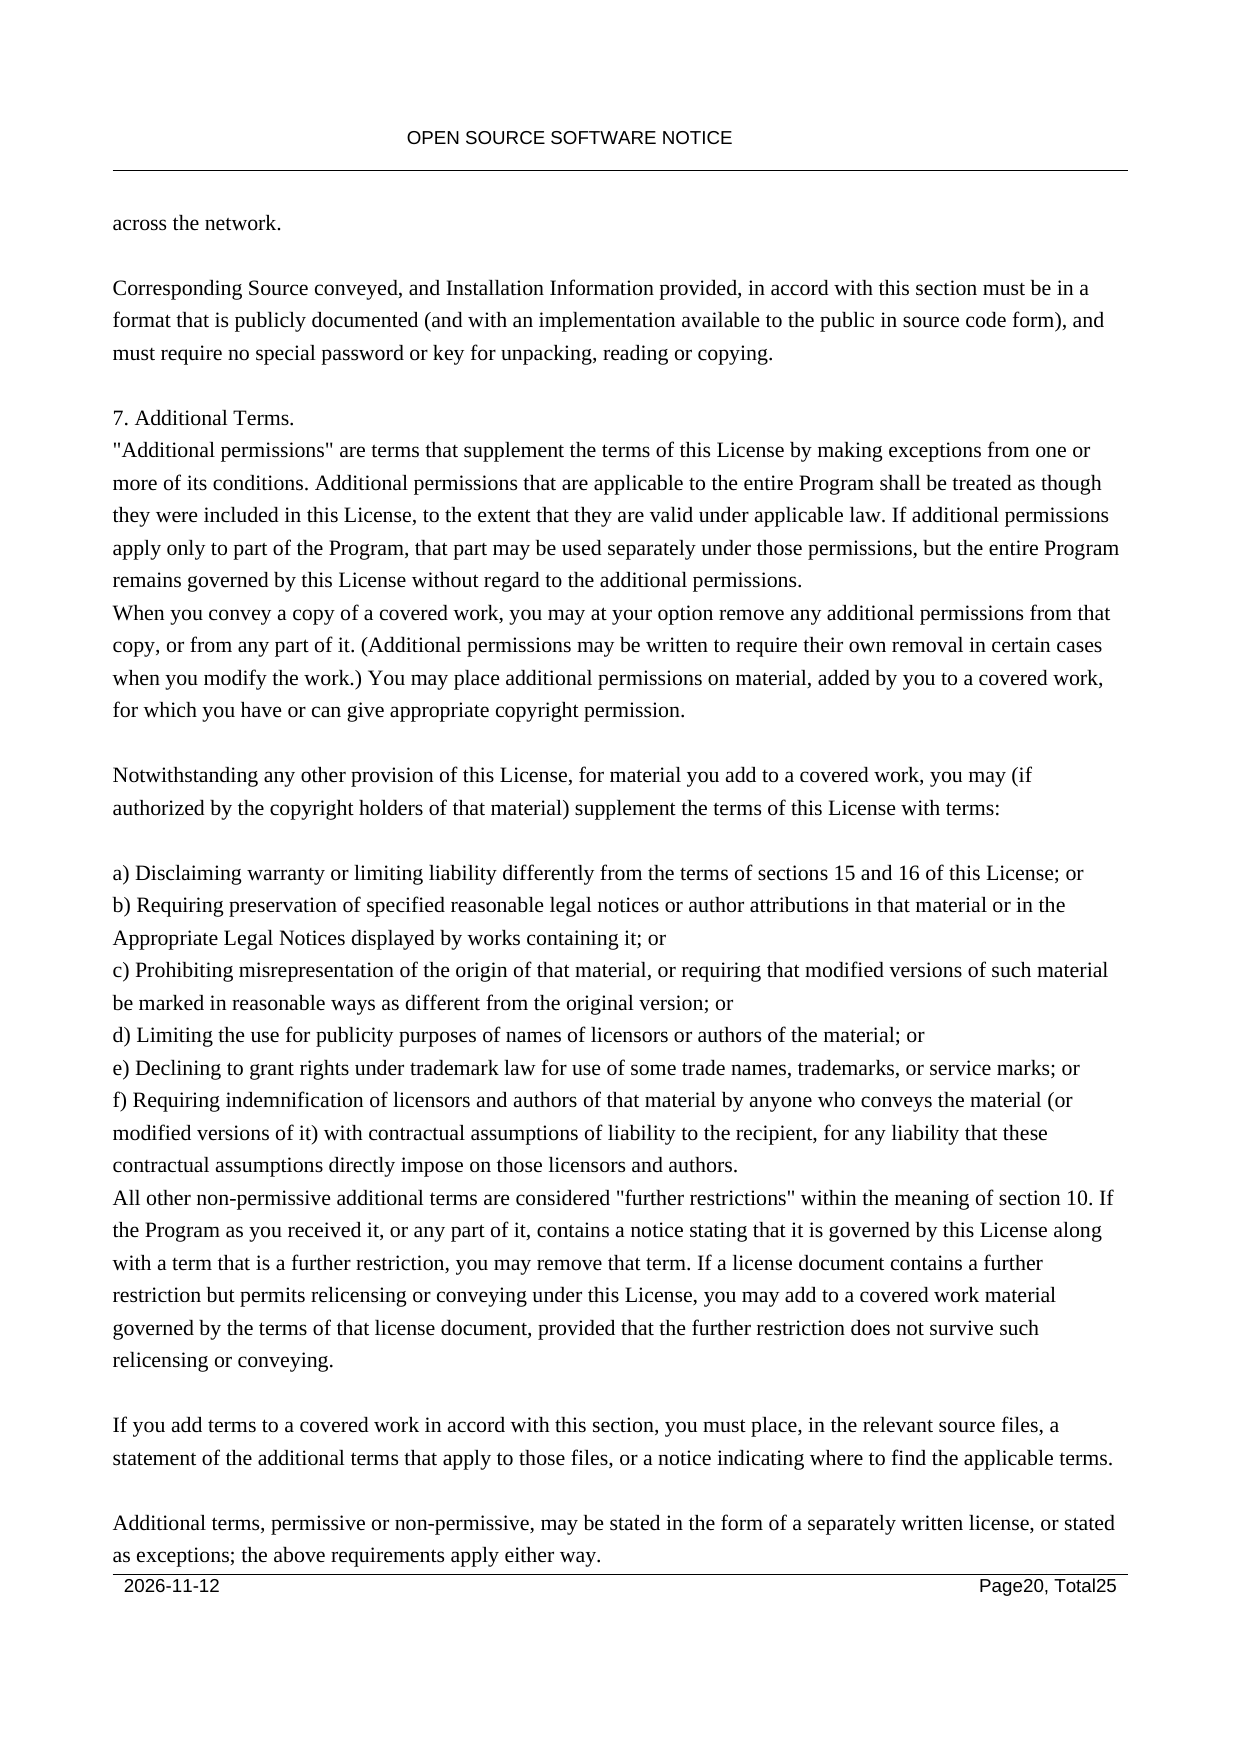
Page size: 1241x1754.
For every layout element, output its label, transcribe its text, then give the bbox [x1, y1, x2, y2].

text f) Requiring indemnification of licensors and authors of that material by anyone who conveys the material (or modified versions of it) with contractual assumptions of liability to the recipient, for any liability that these contractual assumptions directly impose on those licensors and authors. [112, 1084, 1128, 1181]
text a) Disclaiming warranty or limiting liability differently from the terms of sections 15 and 16 of this License; or [112, 856, 1128, 889]
text e) Declining to grant rights under trademark law for use of some trade names, trademarks, or service marks; or [112, 1051, 1128, 1084]
text Corresponding Source conveyed, and Installation Information provided, in accord with this section must be in a format that is publicly documented (and with an implementation available to the public in source code form), and must require no special password or key for unpacking, reading or copying. [112, 271, 1128, 369]
text c) Prohibiting misrepresentation of the origin of that material, or requiring that modified versions of such material be marked in reasonable ways as different from the original version; or [112, 954, 1128, 1019]
text Notwithstanding any other provision of this License, for material you add to a covered work, you may (if authorized by the copyright holders of that material) supplement the terms of this License with terms: [112, 759, 1128, 824]
text b) Requiring preservation of specified reasonable legal notices or author attributions in that material or in the Appropriate Legal Notices displayed by works containing it; or [112, 889, 1128, 954]
text "Additional permissions" are terms that supplement the terms of this License by making exceptions from one or more of its conditions. Additional permissions that are applicable to the entire Program shall be treated as though they were included in this License, to the extent that they are valid under applicable law. If additional permissions apply only to part of the Program, that part may be used separately under those permissions, but the entire Program remains governed by this License without regard to the additional permissions. [112, 434, 1128, 596]
text All other non-permissive additional terms are considered "further restrictions" within the meaning of section 10. If the Program as you received it, or any part of it, contains a notice stating that it is governed by this License along with a term that is a further restriction, you may remove that term. If a license document contains a further restriction but permits relicensing or conveying under this License, you may add to a covered work material governed by the terms of that license document, provided that the further restriction does not survive such relicensing or conveying. [112, 1181, 1128, 1376]
text When you convey a copy of a covered work, you may at your option remove any additional permissions from that copy, or from any part of it. (Additional permissions may be written to require their own removal in certain cases when you modify the work.) You may place additional permissions on material, added by you to a covered work, for which you have or can give appropriate copyright permission. [112, 596, 1128, 726]
text 7. Additional Terms. [112, 401, 1128, 434]
text Additional terms, permissive or non-permissive, may be stated in the form of a separately written license, or stated as exceptions; the above requirements apply either way. [112, 1506, 1128, 1571]
text If you add terms to a covered work in accord with this section, you must place, in the relevant source files, a statement of the additional terms that apply to those files, or a notice indicating where to find the applicable terms. [112, 1409, 1128, 1474]
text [112, 206, 1128, 239]
text d) Limiting the use for publicity purposes of names of licensors or authors of the material; or [112, 1019, 1128, 1051]
